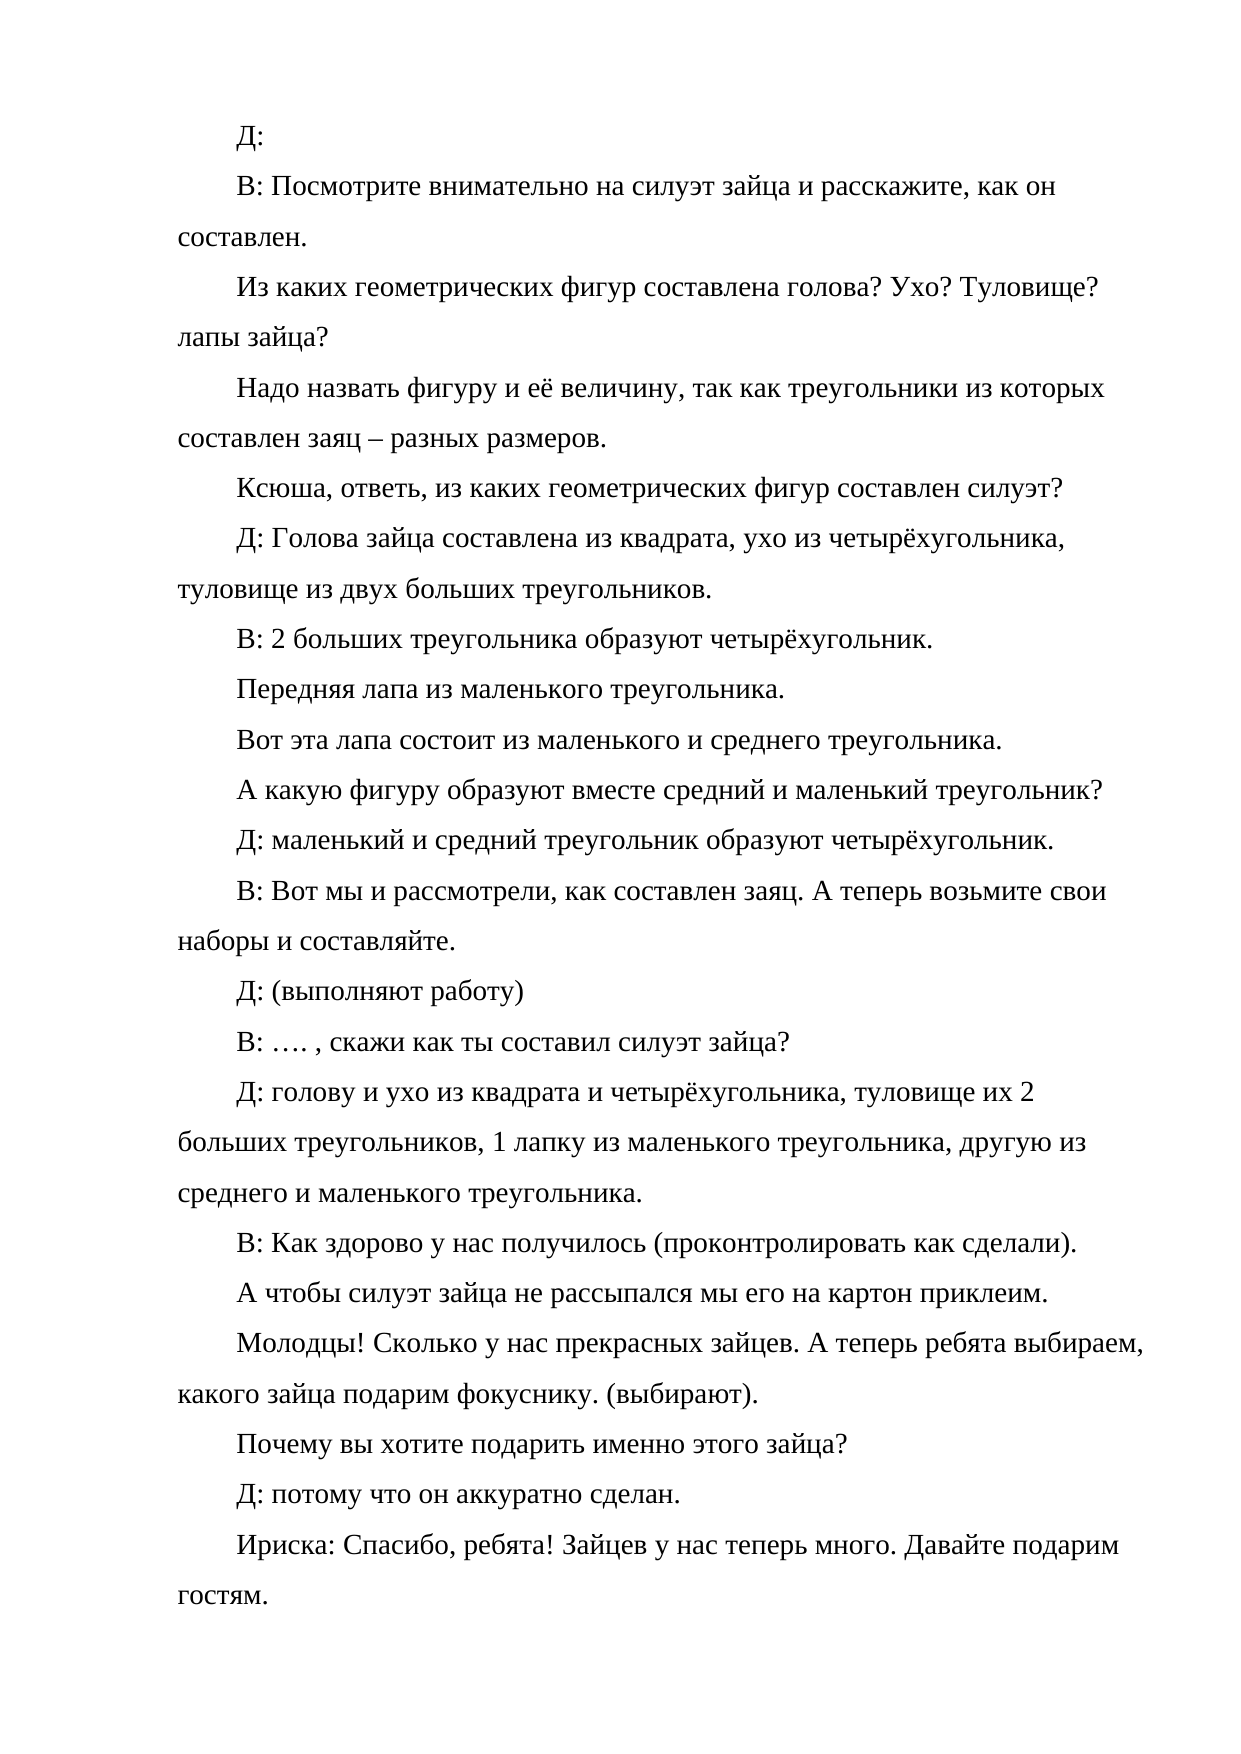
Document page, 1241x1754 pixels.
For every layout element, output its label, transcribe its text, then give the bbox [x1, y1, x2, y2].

text Д: голову и ухо из квадрата и четырёхугольника, туловище их 2 больших треугольников, 1 лапку из маленького треугольника, другую из среднего и маленького треугольника. [177, 1074, 1152, 1208]
text Почему вы хотите подарить именно этого зайца? [177, 1426, 1152, 1460]
text В: 2 больших треугольника образуют четырёхугольник. [177, 621, 1152, 655]
text Д: [177, 118, 1152, 152]
text В: Как здорово у нас получилось (проконтролировать как сделали). [177, 1225, 1152, 1258]
text Д: маленький и средний треугольник образуют четырёхугольник. [177, 822, 1152, 856]
text Д: (выполняют работу) [177, 973, 1152, 1007]
text Ксюша, ответь, из каких геометрических фигур составлен силуэт? [177, 470, 1152, 504]
text А какую фигуру образуют вместе средний и маленький треугольник? [177, 772, 1152, 806]
text В: Посмотрите внимательно на силуэт зайца и расскажите, как он составлен. [177, 168, 1152, 252]
text Передняя лапа из маленького треугольника. [177, 672, 1152, 705]
text Из каких геометрических фигур составлена голова? Ухо? Туловище? лапы зайца? [177, 269, 1152, 353]
text Надо назвать фигуру и её величину, так как треугольники из которых составлен заяц – разных размеров. [177, 370, 1152, 453]
text В: Вот мы и рассмотрели, как составлен заяц. А теперь возьмите свои наборы и составляйте. [177, 873, 1152, 957]
text В: …. , скажи как ты составил силуэт зайца? [177, 1024, 1152, 1057]
text Ириска: Спасибо, ребята! Зайцев у нас теперь много. Давайте подарим гостям. [177, 1527, 1152, 1611]
text Молодцы! Сколько у нас прекрасных зайцев. А теперь ребята выбираем, какого зайца подарим фокуснику. (выбирают). [177, 1326, 1152, 1409]
text Вот эта лапа состоит из маленького и среднего треугольника. [177, 722, 1152, 755]
text Д: потому что он аккуратно сделан. [177, 1477, 1152, 1510]
text А чтобы силуэт зайца не рассыпался мы его на картон приклеим. [177, 1275, 1152, 1309]
text Д: Голова зайца составлена из квадрата, ухо из четырёхугольника, туловище из двух больших треугольников. [177, 521, 1152, 604]
